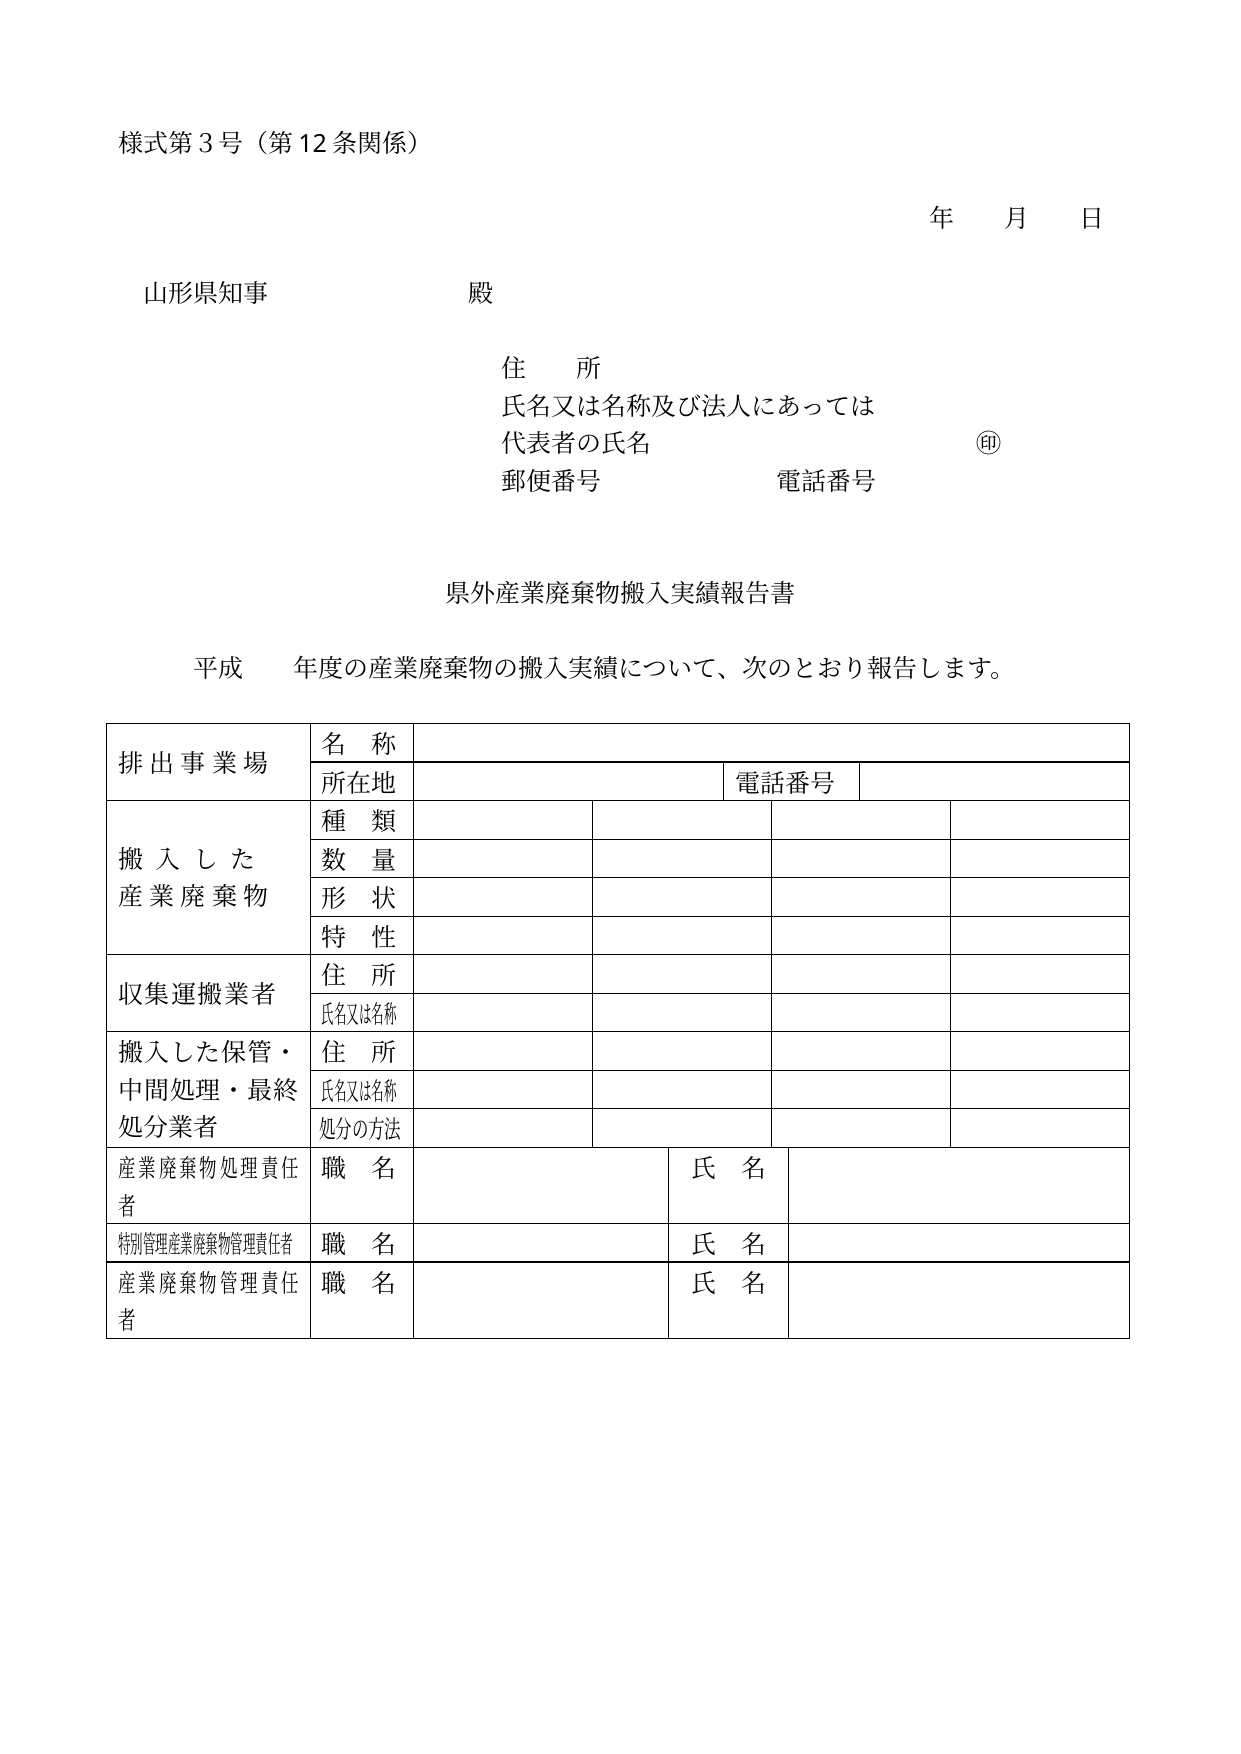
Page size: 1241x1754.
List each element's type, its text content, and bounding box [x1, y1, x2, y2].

table_cell [593, 840, 771, 877]
text 住 所 [118, 348, 1122, 385]
table_cell 特別管理産業廃棄物管理責任者 [107, 1224, 310, 1261]
table_cell [414, 1071, 592, 1108]
table_cell [414, 917, 592, 954]
text 年 月 日 [118, 198, 1104, 235]
table_header [414, 724, 1129, 761]
table_cell [951, 917, 1129, 954]
table_cell [860, 763, 1129, 800]
table_cell [951, 1032, 1129, 1070]
table_cell 職 名 [311, 1263, 413, 1337]
text 様式第３号（第12条関係） [118, 123, 1122, 160]
table_cell [789, 1224, 1129, 1261]
table_cell 住 所 [311, 955, 413, 993]
table_cell 氏 名 [669, 1263, 788, 1337]
table_cell 収集運搬業者 [107, 955, 310, 1031]
table_cell 産業廃棄物管理責任者 [107, 1263, 310, 1337]
table_cell 氏 名 [669, 1148, 788, 1223]
table_cell [593, 1109, 771, 1147]
table_cell 搬入した保管・中間処理・最終処分業者 [107, 1032, 310, 1147]
table_cell [772, 840, 950, 877]
table_cell [593, 1071, 771, 1108]
table_cell [951, 1071, 1129, 1108]
table_header 排出事業場 [107, 724, 310, 800]
table_cell [414, 801, 592, 838]
table_cell [772, 994, 950, 1031]
table_cell [414, 763, 723, 800]
table_cell 特 性 [311, 917, 413, 954]
table_cell 電話番号 [724, 763, 859, 800]
table_cell [951, 878, 1129, 916]
text 平成 年度の産業廃棄物の搬入実績について、次のとおり報告します。 [118, 648, 1122, 685]
table_cell [772, 955, 950, 993]
text 氏名又は名称及び法人にあっては [118, 385, 1122, 423]
table_cell 住 所 [311, 1032, 413, 1070]
text 代表者の氏名 ㊞ [118, 423, 1122, 460]
table_cell [593, 994, 771, 1031]
table_cell [414, 840, 592, 877]
table_cell [593, 1032, 771, 1070]
table_cell [414, 994, 592, 1031]
table_cell 氏 名 [669, 1224, 788, 1261]
text 郵便番号 電話番号 [118, 460, 1122, 498]
table_cell [593, 801, 771, 838]
table_cell [772, 1032, 950, 1070]
table_cell 数 量 [311, 840, 413, 877]
table_cell 氏名又は名称 [311, 1071, 413, 1108]
table_cell [772, 801, 950, 838]
table_cell 職 名 [311, 1148, 413, 1223]
table_cell [772, 878, 950, 916]
table_cell [593, 955, 771, 993]
table_cell 産業廃棄物処理責任者 [107, 1148, 310, 1223]
table_cell [414, 1263, 668, 1337]
table_cell [772, 1071, 950, 1108]
table_cell [951, 840, 1129, 877]
table_cell [593, 878, 771, 916]
table_cell 職 名 [311, 1224, 413, 1261]
table_cell 形 状 [311, 878, 413, 916]
table_cell 氏名又は名称 [311, 994, 413, 1031]
text 山形県知事 殿 [118, 273, 1122, 310]
table_cell 搬入した 産業廃棄物 [107, 801, 310, 954]
table_header 名 称 [311, 724, 413, 761]
table_cell [951, 955, 1129, 993]
table_cell [414, 1224, 668, 1261]
table_cell [789, 1263, 1129, 1337]
table_cell [951, 801, 1129, 838]
table_cell [414, 1032, 592, 1070]
table_cell 処分の方法 [311, 1109, 413, 1147]
table_cell [593, 917, 771, 954]
table_cell [414, 1109, 592, 1147]
table_cell [414, 1148, 668, 1223]
table_cell 所在地 [311, 763, 413, 800]
table_cell [414, 955, 592, 993]
table_cell [951, 1109, 1129, 1147]
table_cell [789, 1148, 1129, 1223]
table_cell [951, 994, 1129, 1031]
table_cell [772, 917, 950, 954]
table_cell [414, 878, 592, 916]
table_cell [772, 1109, 950, 1147]
text 県外産業廃棄物搬入実績報告書 [118, 573, 1122, 610]
table_cell 種 類 [311, 801, 413, 838]
